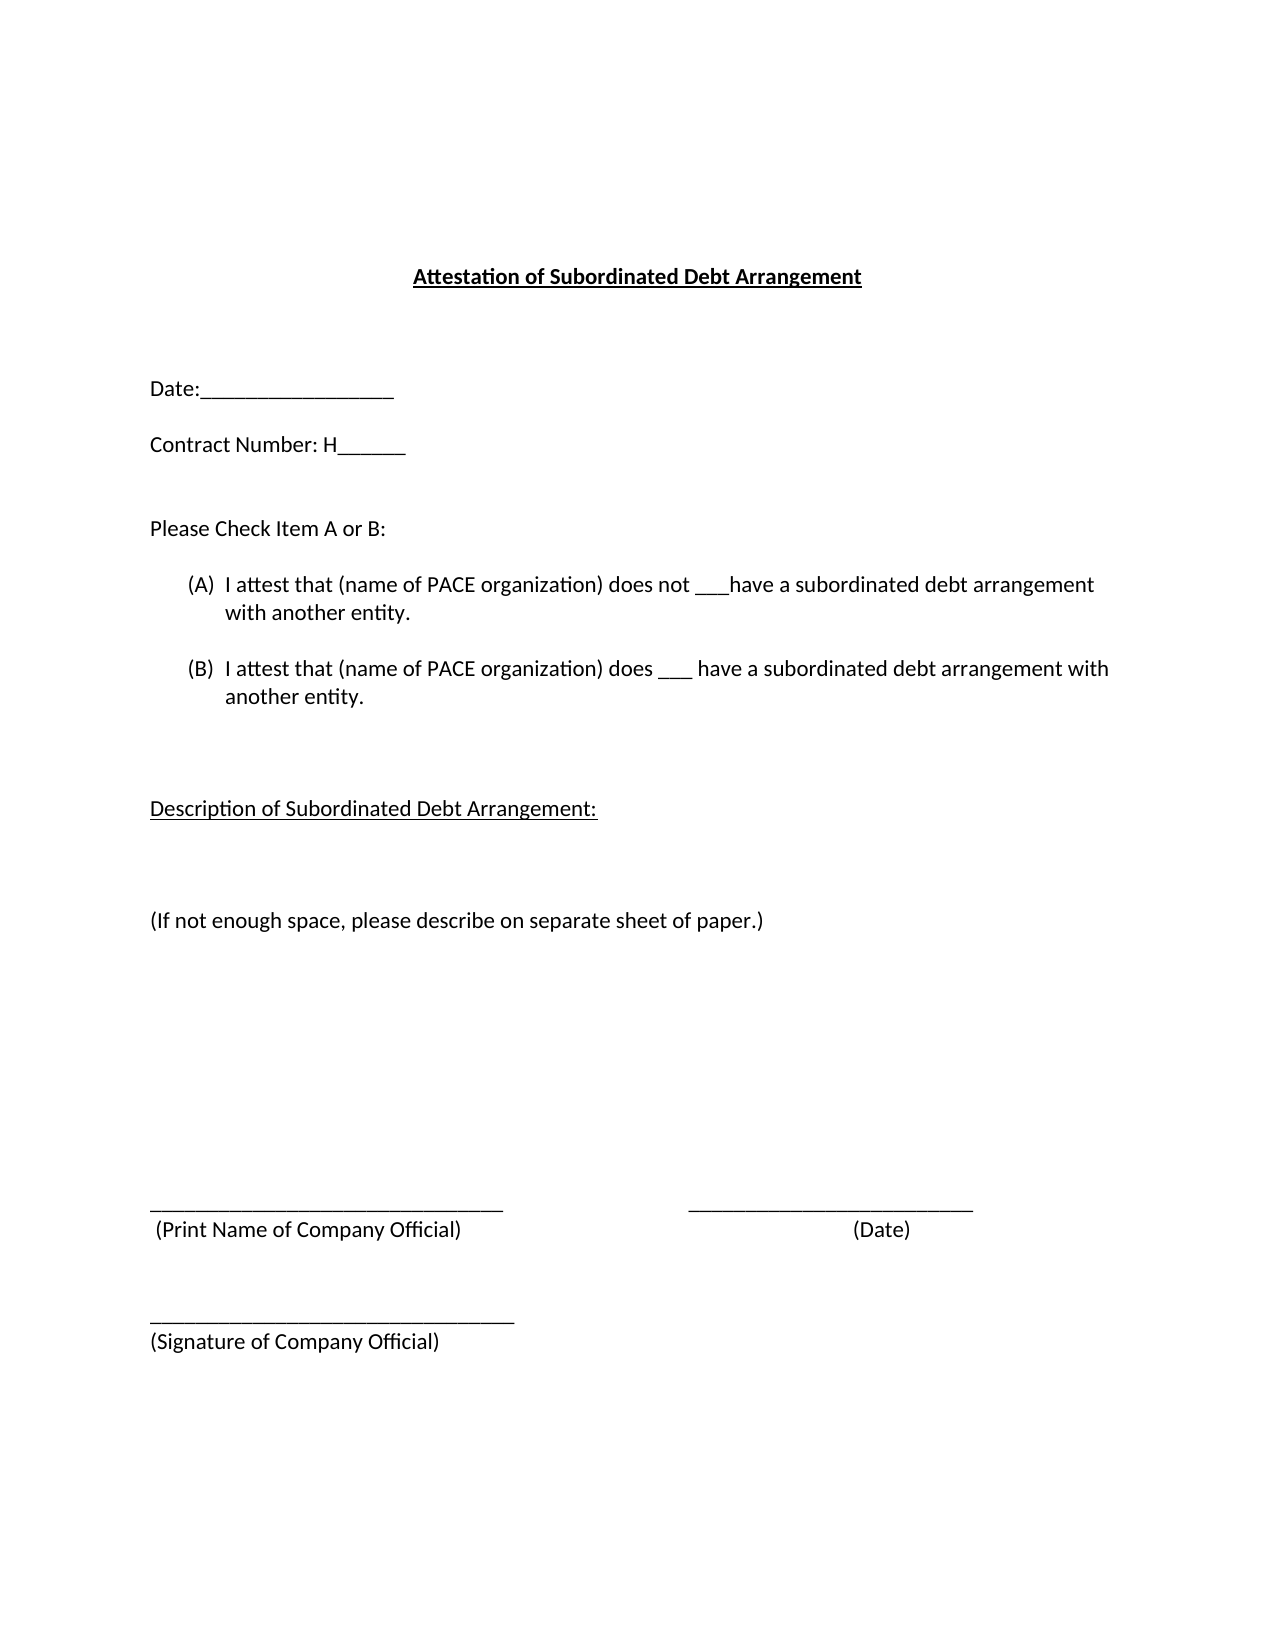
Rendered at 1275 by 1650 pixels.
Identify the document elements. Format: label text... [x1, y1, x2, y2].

text _______________________________ _________________________ [150, 1187, 1125, 1215]
text ________________________________ [150, 1299, 1125, 1327]
text (Print Name of Company Official) (Date) [150, 1215, 1125, 1243]
text Contract Number: H______ [150, 430, 1125, 458]
list I attest that (name of PACE organization) does ___ have a subordinated debt arrangement with another entity. [187, 654, 1125, 710]
text Please Check Item A or B: [150, 514, 1125, 542]
text Attestation of Subordinated Debt Arrangement [150, 262, 1125, 290]
text Description of Subordinated Debt Arrangement: [150, 794, 1125, 822]
list I attest that (name of PACE organization) does not ___have a subordinated debt arrangement with another entity. [187, 570, 1125, 626]
text Date:_________________ [150, 374, 1125, 402]
text (Signature of Company Official) [150, 1327, 1125, 1355]
text (If not enough space, please describe on separate sheet of paper.) [150, 907, 1125, 934]
